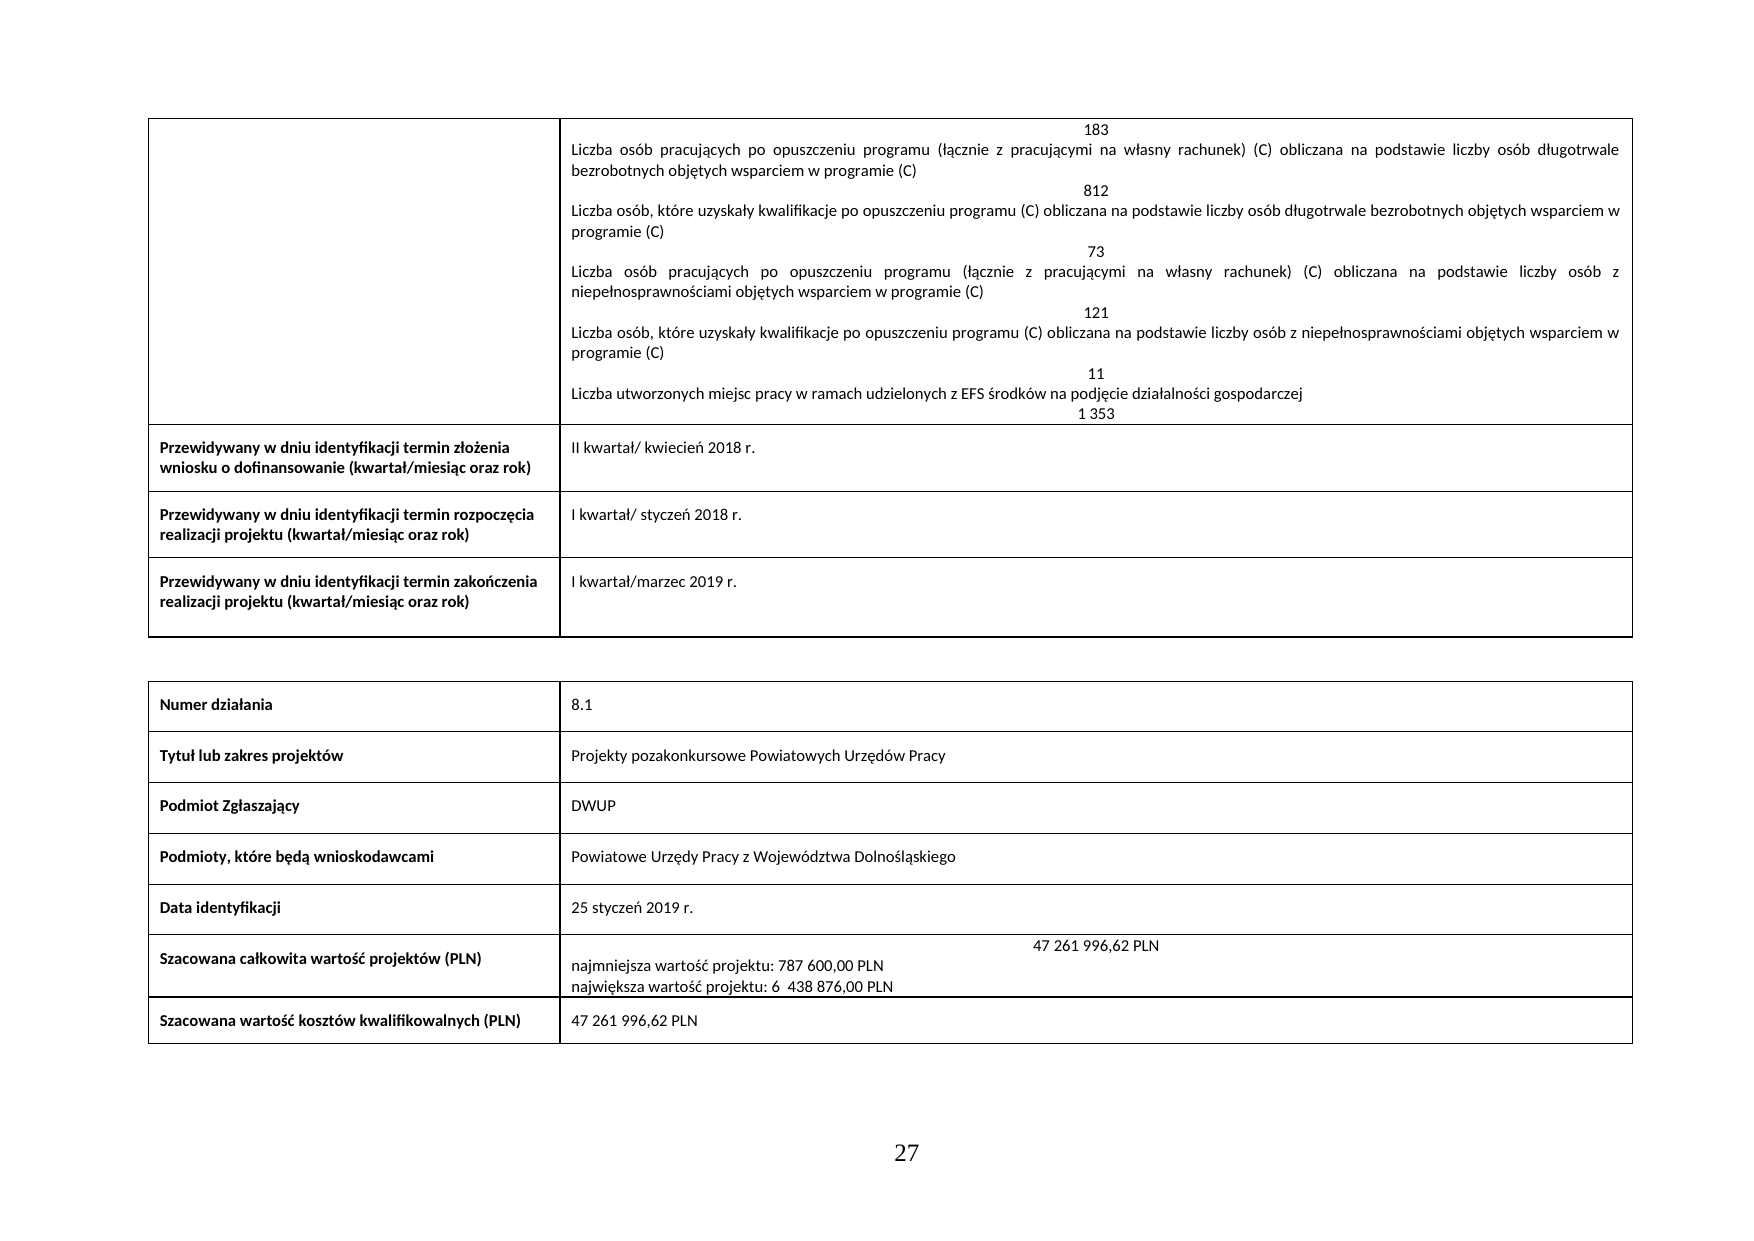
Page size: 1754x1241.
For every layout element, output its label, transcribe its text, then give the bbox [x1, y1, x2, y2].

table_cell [149, 119, 559, 424]
table_cell Szacowana całkowita wartość projektów (PLN) [149, 935, 559, 996]
table_cell Przewidywany w dniu identyfikacji termin rozpoczęcia realizacji projektu (kwartał/miesiąc oraz rok) [149, 492, 559, 557]
table_cell Podmioty, które będą wnioskodawcami [149, 834, 559, 884]
table_cell DWUP [561, 783, 1632, 833]
table_cell I kwartał/marzec 2019 r. [561, 558, 1632, 636]
table_cell Data identyfikacji [149, 885, 559, 934]
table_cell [561, 119, 1632, 424]
table_cell 25 styczeń 2019 r. [561, 885, 1632, 934]
table_cell Powiatowe Urzędy Pracy z Województwa Dolnośląskiego [561, 834, 1632, 884]
table_cell 47 261 996,62 PLN [561, 998, 1632, 1043]
table_cell I kwartał/ styczeń 2018 r. [561, 492, 1632, 557]
table_cell Przewidywany w dniu identyfikacji termin złożenia wniosku o dofinansowanie (kwartał/miesiąc oraz rok) [149, 425, 559, 491]
table_cell II kwartał/ kwiecień 2018 r. [561, 425, 1632, 491]
table_cell Projekty pozakonkursowe Powiatowych Urzędów Pracy [561, 732, 1632, 782]
table_cell 47 261 996,62 PLN najmniejsza wartość projektu: 787 600,00 PLN największa wartość projektu: 6 438 876,00 PLN [561, 935, 1632, 996]
table_header Numer działania [149, 682, 559, 731]
table_cell Podmiot Zgłaszający [149, 783, 559, 833]
table_cell Przewidywany w dniu identyfikacji termin zakończenia realizacji projektu (kwartał/miesiąc oraz rok) [149, 558, 559, 636]
table_cell Szacowana wartość kosztów kwalifikowalnych (PLN) [149, 998, 559, 1043]
table_header 8.1 [561, 682, 1632, 731]
table_cell Tytuł lub zakres projektów [149, 732, 559, 782]
